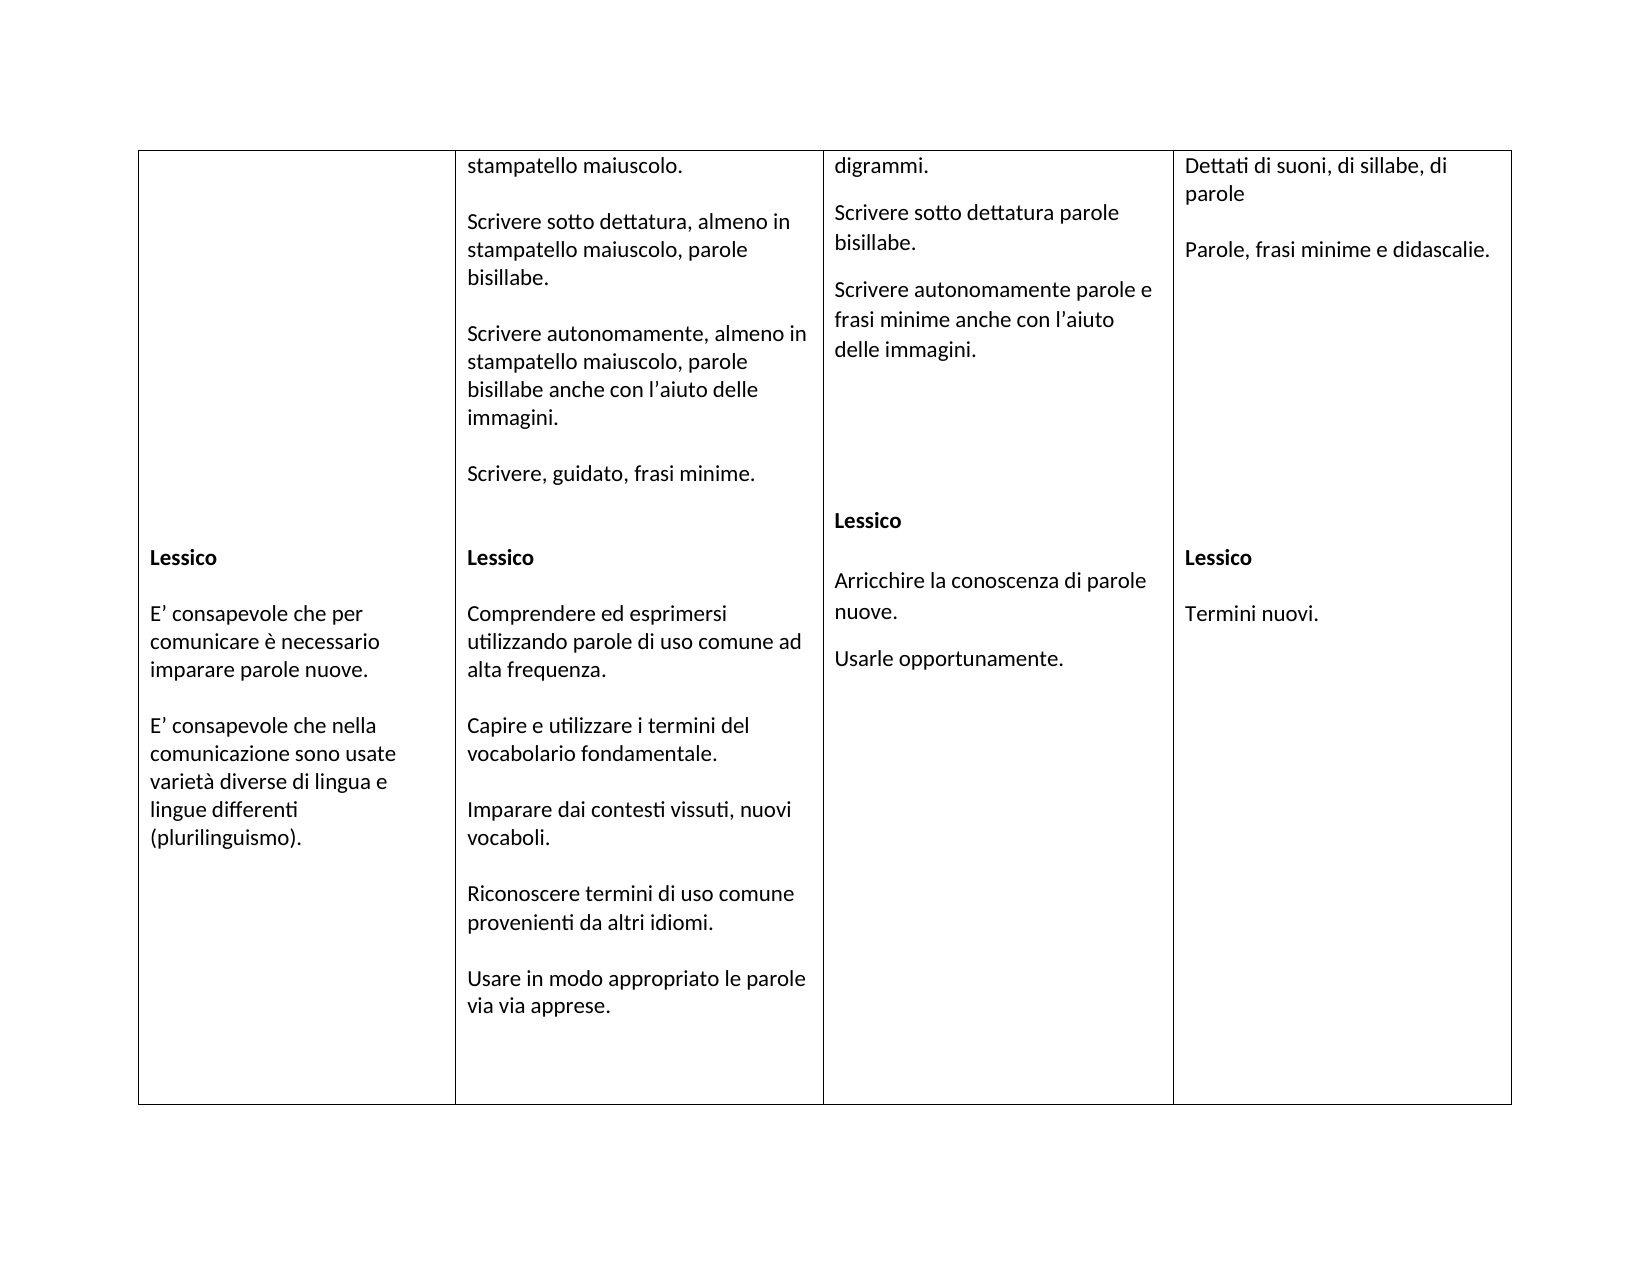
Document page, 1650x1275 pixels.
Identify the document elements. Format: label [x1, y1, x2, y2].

table_cell [1174, 151, 1511, 1104]
table_cell [824, 151, 1173, 1104]
table_cell [139, 151, 455, 1104]
table_cell [456, 151, 823, 1104]
